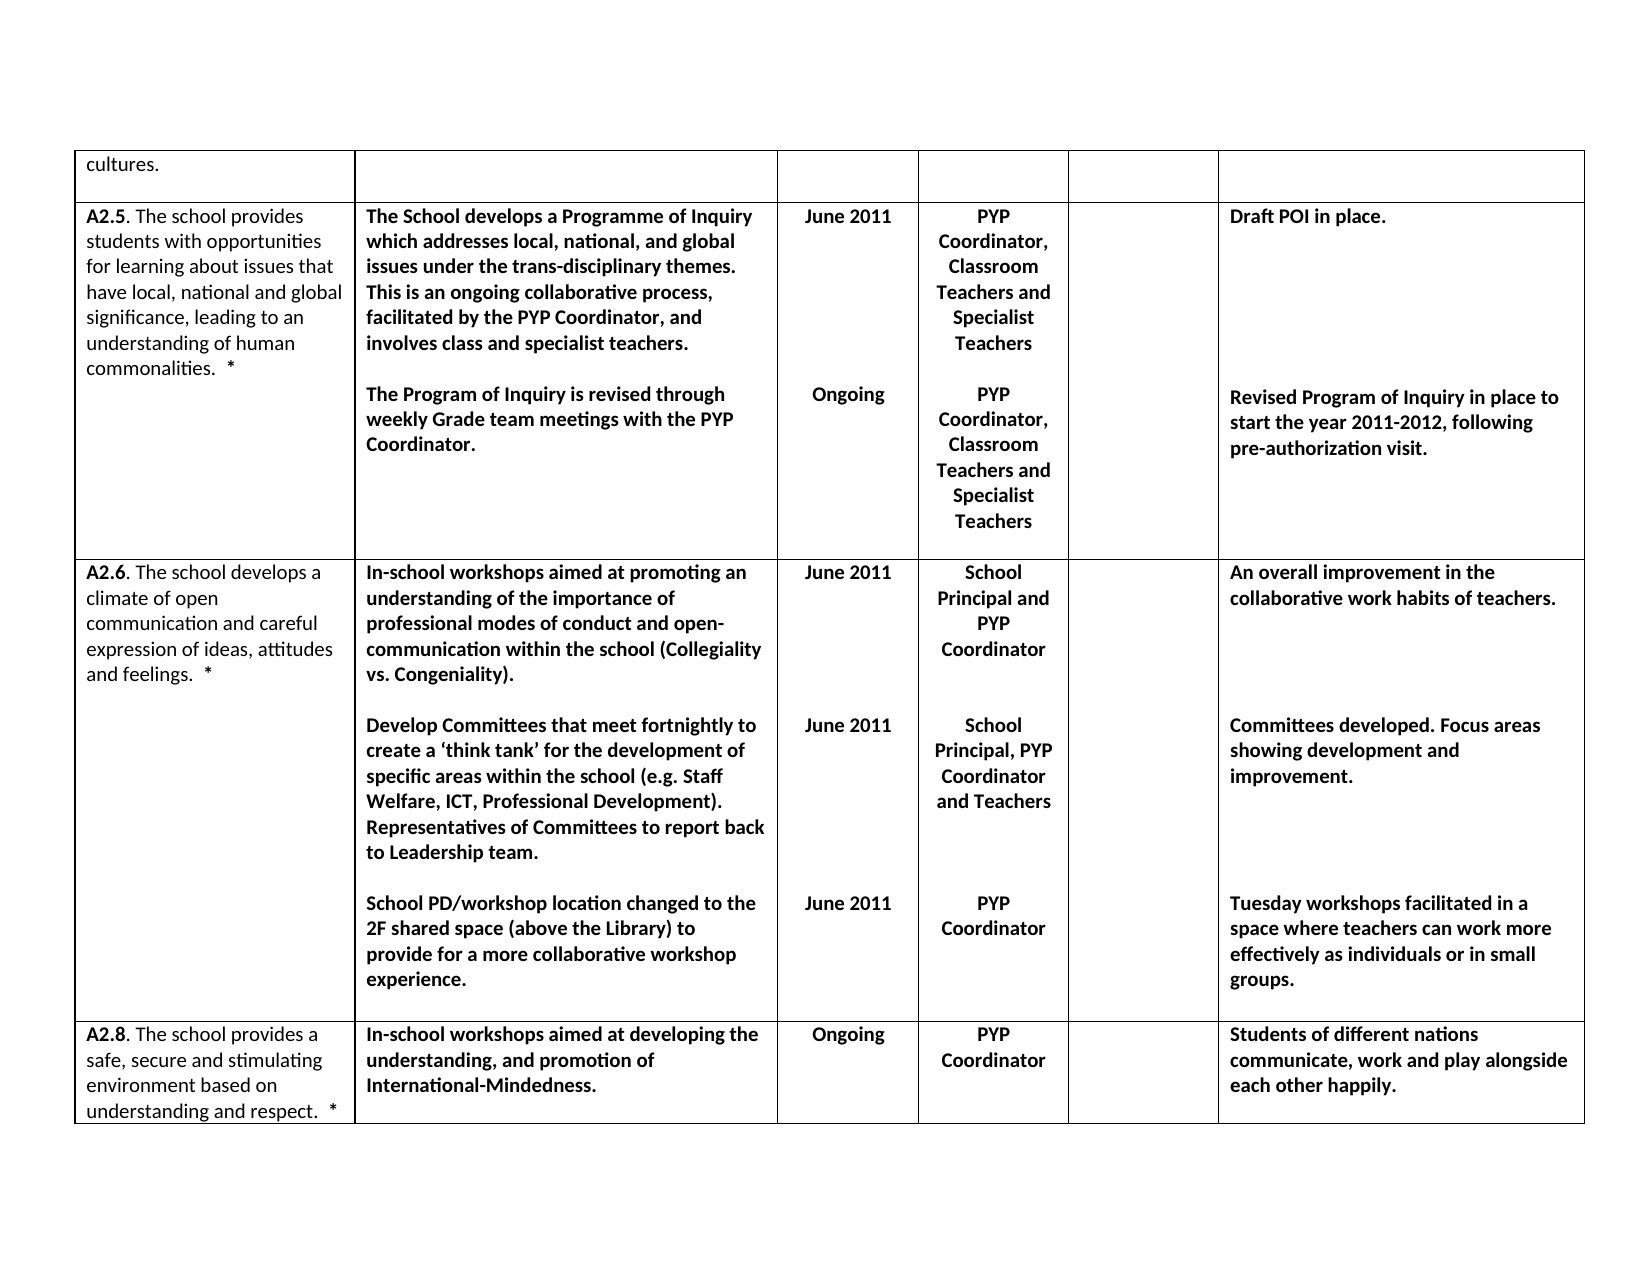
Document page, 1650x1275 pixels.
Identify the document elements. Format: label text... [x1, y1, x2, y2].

table_cell [919, 151, 1068, 202]
table_cell [1069, 560, 1218, 1021]
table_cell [778, 1022, 918, 1123]
table_cell [1069, 151, 1218, 202]
table_cell In-school workshops aimed at promoting an understanding of the importance of professional modes of conduct and open-communication within the school (Collegiality vs. Congeniality). Develop Committees that meet fortnightly to create a ‘think tank’ for the development of specific areas within the school (e.g. Staff Welfare, ICT, Professional Development). Representatives of Committees to report back to Leadership team. School PD/workshop location changed to the 2F shared space (above the Library) to provide for a more collaborative workshop experience. [356, 560, 777, 1021]
table_cell PYP Coordinator, Classroom Teachers and Specialist Teachers PYP Coordinator, Classroom Teachers and Specialist Teachers [919, 203, 1068, 559]
table_cell A2.5. The school provides students with opportunities for learning about issues that have local, national and global significance, leading to an understanding of human commonalities. * [76, 203, 354, 559]
table_cell [356, 151, 777, 202]
table_cell [778, 151, 918, 202]
table_cell [1069, 1022, 1218, 1123]
table_cell June 2011 June 2011 June 2011 [778, 560, 918, 1021]
table_cell [1069, 203, 1218, 559]
table_cell June 2011 Ongoing [778, 203, 918, 559]
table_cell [919, 1022, 1068, 1123]
table_cell [1219, 151, 1584, 202]
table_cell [76, 151, 354, 202]
table_cell School Principal and PYP Coordinator School Principal, PYP Coordinator and Teachers PYP Coordinator [919, 560, 1068, 1021]
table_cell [76, 1022, 354, 1123]
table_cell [1219, 1022, 1584, 1123]
table_cell Draft POI in place. Revised Program of Inquiry in place to start the year 2011-2012, following pre-authorization visit. [1219, 203, 1584, 559]
table_cell The School develops a Programme of Inquiry which addresses local, national, and global issues under the trans-disciplinary themes. This is an ongoing collaborative process, facilitated by the PYP Coordinator, and involves class and specialist teachers. The Program of Inquiry is revised through weekly Grade team meetings with the PYP Coordinator. [356, 203, 777, 559]
table_cell An overall improvement in the collaborative work habits of teachers. Committees developed. Focus areas showing development and improvement. Tuesday workshops facilitated in a space where teachers can work more effectively as individuals or in small groups. [1219, 560, 1584, 1021]
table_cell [356, 1022, 777, 1123]
table_cell A2.6. The school develops a climate of open communication and careful expression of ideas, attitudes and feelings. * [76, 560, 354, 1021]
